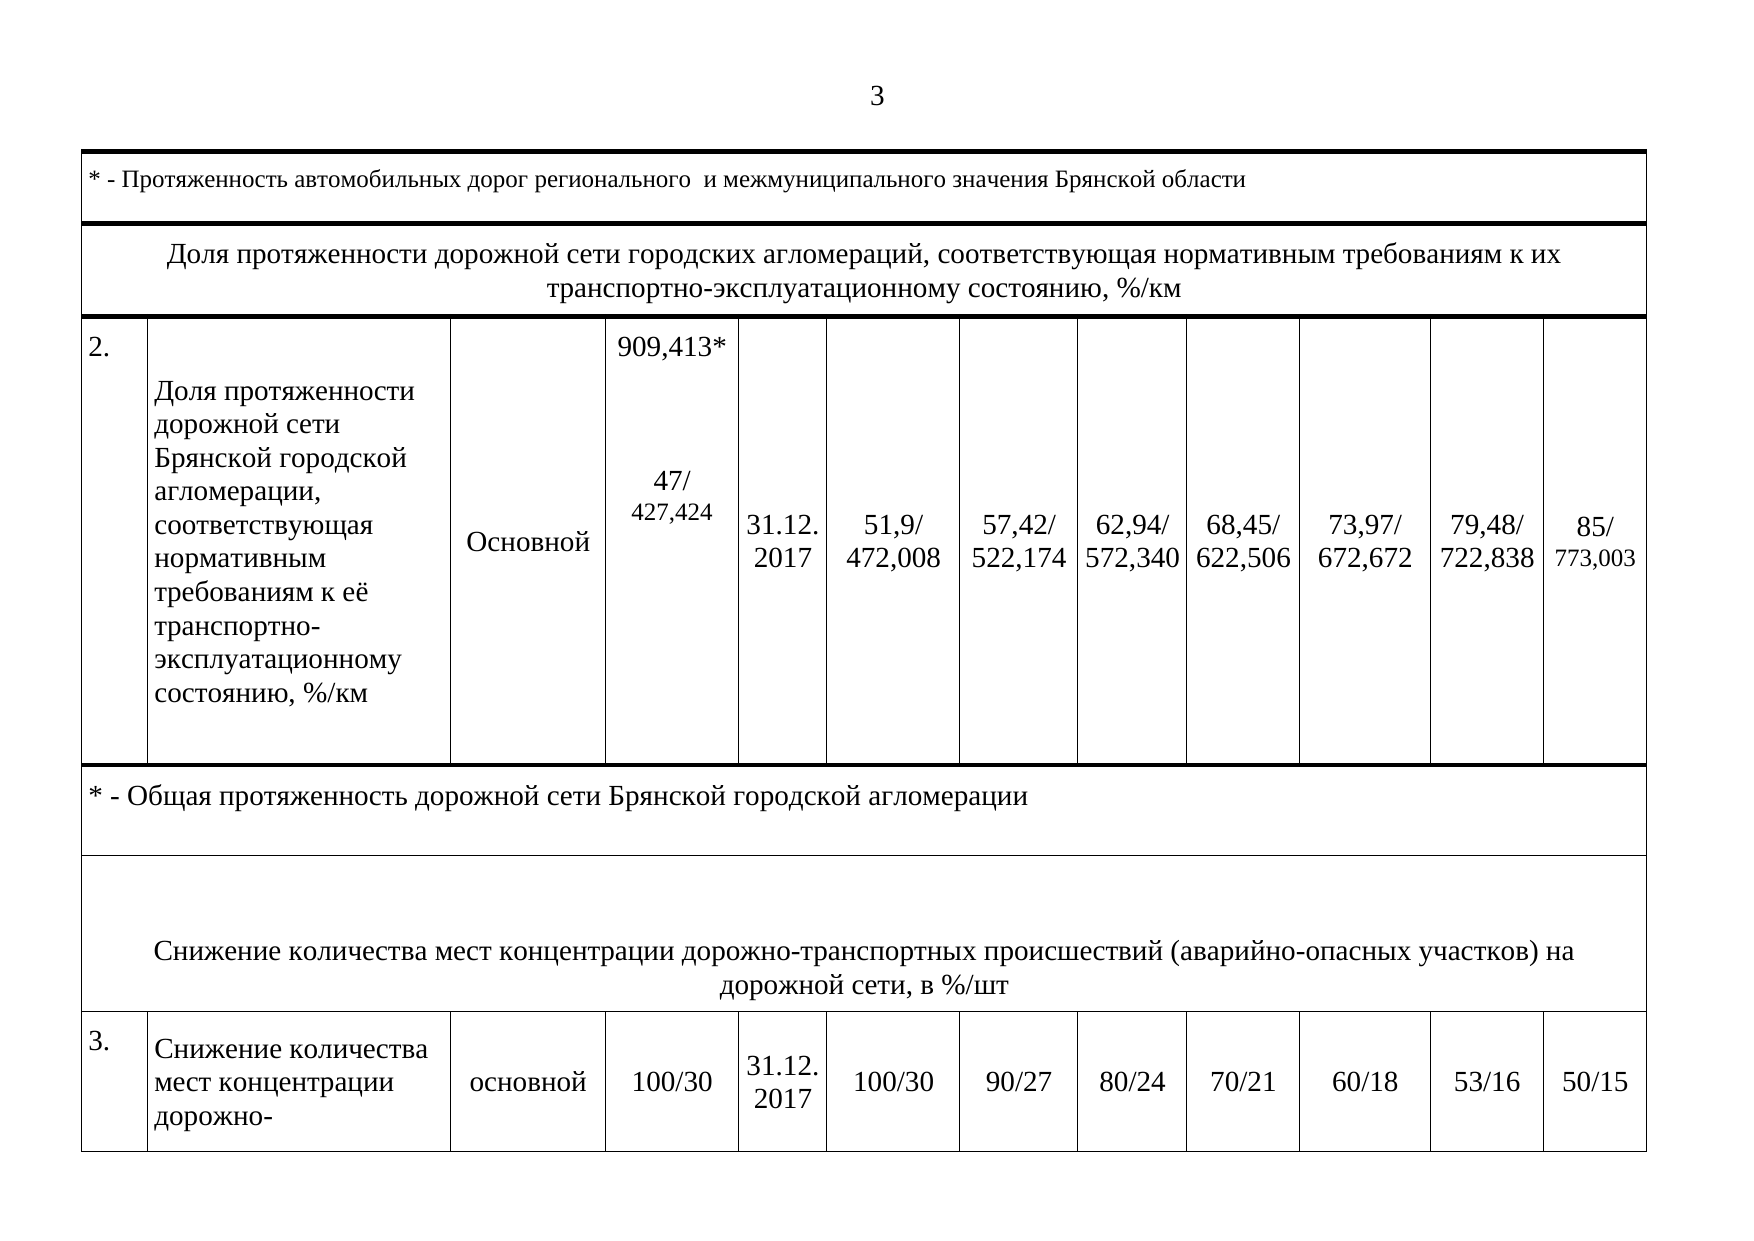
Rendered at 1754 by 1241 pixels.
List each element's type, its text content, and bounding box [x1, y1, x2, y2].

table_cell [148, 1012, 450, 1151]
table_cell 68,45/ 622,506 [1187, 319, 1299, 763]
table_cell 70/21 [1187, 1012, 1299, 1151]
table_cell 50/15 [1544, 1012, 1646, 1151]
table_cell Основной [451, 319, 605, 763]
table_cell 60/18 [1300, 1012, 1430, 1151]
table_cell * - Общая протяженность дорожной сети Брянской городской агломерации [82, 767, 1646, 855]
table_cell 3. [82, 1012, 147, 1151]
table_cell 53/16 [1431, 1012, 1543, 1151]
table_cell Снижение количества мест концентрации дорожно-транспортных происшествий (аварийно-опасных участков) на дорожной сети, в %/шт [82, 856, 1646, 1011]
table_cell 85/ 773,003 [1544, 319, 1646, 763]
table_cell Доля протяженности дорожной сети Брянской городской агломерации, соответствующая нормативным требованиям к её транспортно-эксплуатационному состоянию, %/км [148, 319, 450, 763]
table_cell 31.12.2017 [739, 1012, 826, 1151]
table_cell 51,9/ 472,008 [827, 319, 959, 763]
table_cell 90/27 [960, 1012, 1077, 1151]
table_cell 31.12.2017 [739, 319, 826, 763]
table_cell 2. [82, 319, 147, 763]
table_cell 62,94/ 572,340 [1078, 319, 1186, 763]
table_cell Доля протяженности дорожной сети городских агломераций, соответствующая нормативным требованиям к их транспортно-эксплуатационному состоянию, %/км [82, 226, 1646, 314]
table_cell * - Протяженность автомобильных дорог регионального и межмуниципального значения Брянской области [82, 154, 1646, 221]
table_cell 909,413* 47/ 427,424 [606, 319, 738, 763]
table_cell 80/24 [1078, 1012, 1186, 1151]
table_cell 57,42/ 522,174 [960, 319, 1077, 763]
table_cell 100/30 [827, 1012, 959, 1151]
table_cell основной [451, 1012, 605, 1151]
table_cell 73,97/ 672,672 [1300, 319, 1430, 763]
table_cell 79,48/ 722,838 [1431, 319, 1543, 763]
table_cell 100/30 [606, 1012, 738, 1151]
